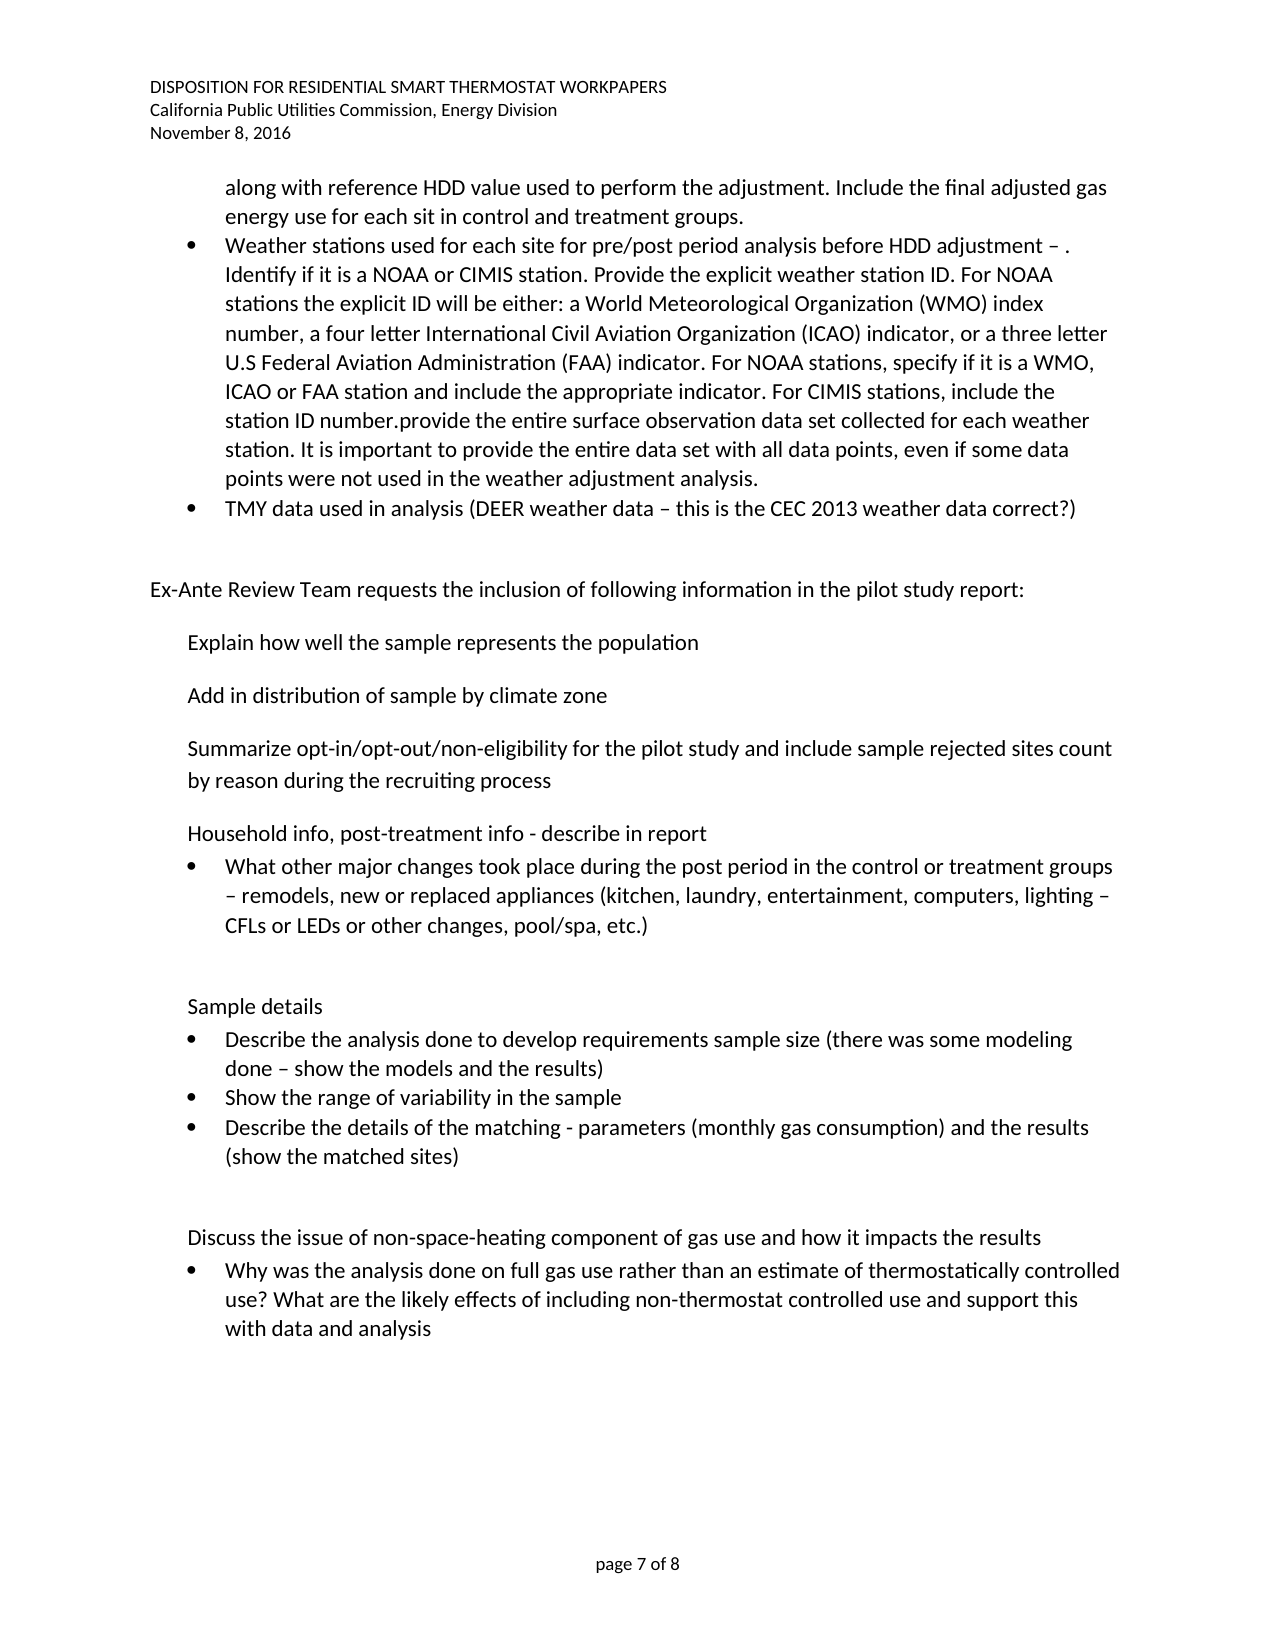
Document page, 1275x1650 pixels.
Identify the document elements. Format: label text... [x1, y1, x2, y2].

list Why was the analysis done on full gas use rather than an estimate of thermostatically controlled use? What are the likely effects of including non-thermostat controlled use and support this with data and analysis [187, 1255, 1125, 1342]
text Discuss the issue of non-space-heating component of gas use and how it impacts the results [187, 1223, 1125, 1251]
text Add in distribution of sample by climate zone [187, 681, 1125, 709]
text Ex-Ante Review Team requests the inclusion of following information in the pilot study report: [150, 575, 1125, 603]
text Sample details [187, 992, 1125, 1020]
text Household info, post-treatment info - describe in report [187, 819, 1125, 847]
list Show the range of variability in the sample [187, 1082, 1125, 1111]
text Summarize opt-in/opt-out/non-eligibility for the pilot study and include sample rejected sites count by reason during the recruiting process [187, 734, 1125, 794]
list What other major changes took place during the post period in the control or treatment groups – remodels, new or replaced appliances (kitchen, laundry, entertainment, computers, lighting – CFLs or LEDs or other changes, pool/spa, etc.) [187, 851, 1125, 939]
list Describe the details of the matching - parameters (monthly gas consumption) and the results (show the matched sites) [187, 1111, 1125, 1170]
list Weather stations used for each site for pre/post period analysis before HDD adjustment – . Identify if it is a NOAA or CIMIS station. Provide the explicit weather station ID. For NOAA stations the explicit ID will be either: a World Meteorological Organization (WMO) index number, a four letter International Civil Aviation Organization (ICAO) indicator, or a three letter U.S Federal Aviation Administration (FAA) indicator. For NOAA stations, specify if it is a WMO, ICAO or FAA station and include the appropriate indicator. For CIMIS stations, include the station ID number.provide the entire surface observation data set collected for each weather station. It is important to provide the entire data set with all data points, even if some data points were not used in the weather adjustment analysis. [187, 230, 1125, 493]
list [187, 172, 1125, 230]
list TMY data used in analysis (DEER weather data – this is the CEC 2013 weather data correct?) [187, 493, 1125, 522]
text Explain how well the sample represents the population [187, 628, 1125, 656]
list Describe the analysis done to develop requirements sample size (there was some modeling done – show the models and the results) [187, 1024, 1125, 1082]
